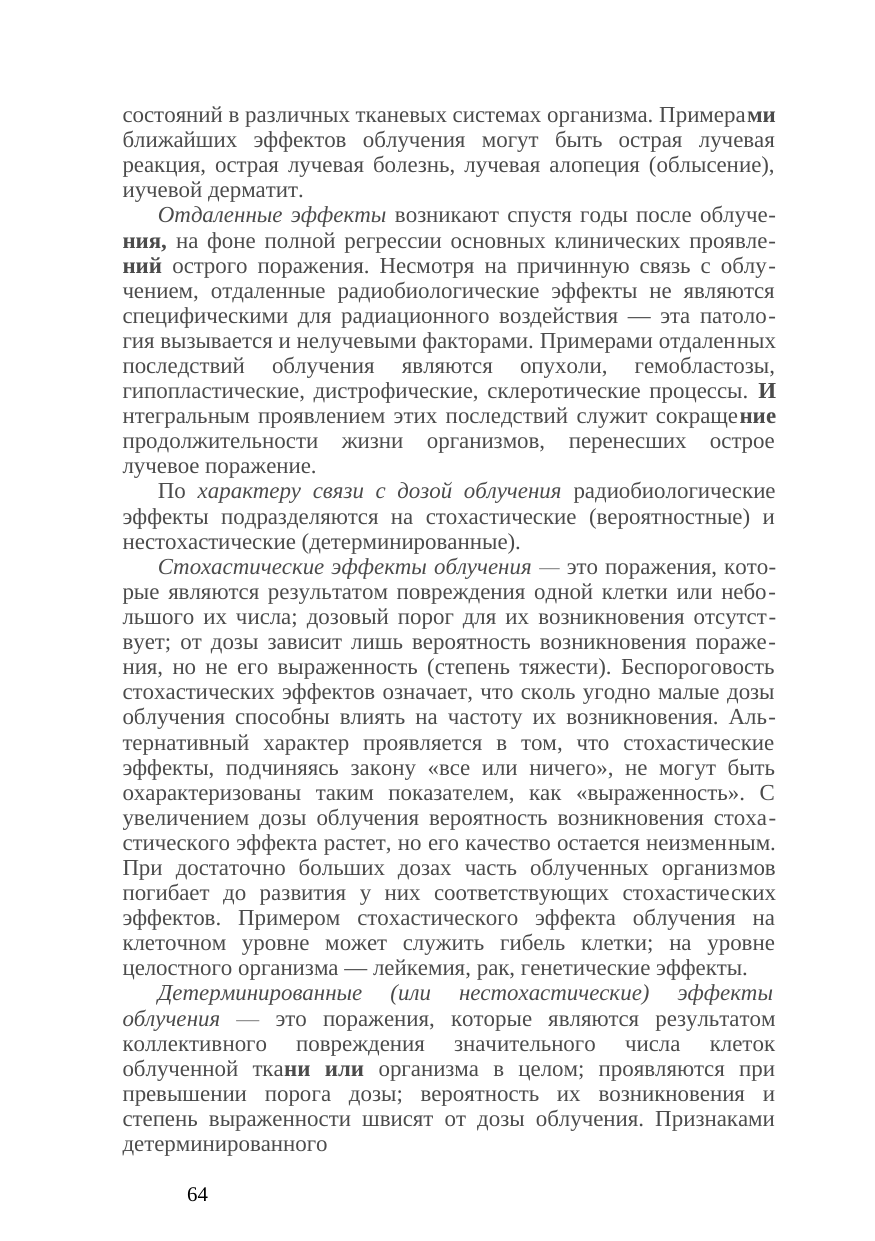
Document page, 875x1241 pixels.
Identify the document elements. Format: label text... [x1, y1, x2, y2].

text По характеру связи с дозой облучения радиобиологические эффекты подразделяются на стохастические (вероятностные) и нестохастические (детерминированные). [122, 479, 776, 554]
text состояний в различных тканевых системах организма. Примерами ближайших эффектов облучения могут быть острая лучевая реакция, острая лучевая болезнь, лучевая алопеция (облысение), иучевой дерматит. [122, 103, 776, 203]
text Детерминированные (или нестохастические) эффекты облучения — это поражения, которые являются результатом коллективного повреждения значительного числа клеток облученной ткани или организма в целом; проявляются при превышении порога дозы; вероятность их возникновения и степень выраженности швисят от дозы облучения. Признаками детерминированного [122, 981, 776, 1156]
text Отдаленные эффекты возникают спустя годы после облучения, на фоне полной регрессии основных клинических проявлений острого поражения. Несмотря на причинную связь с облучением, отдаленные радиобиологические эффекты не являются специфическими для радиационного воздействия — эта патология вызывается и нелучевыми факторами. Примерами отдаленных последствий облучения являются опухоли, гемобластозы, гипопластические, дистрофические, склеротические процессы. И нтегральным проявлением этих последствий служит сокращение продолжительности жизни организмов, перенесших острое лучевое поражение. [122, 203, 776, 479]
text Стохастические эффекты облучения — это поражения, которые являются результатом повреждения одной клетки или небольшого их числа; дозовый порог для их возникновения отсутствует; от дозы зависит лишь вероятность возникновения поражения, но не его выраженность (степень тяжести). Беспороговость стохастических эффектов означает, что сколь угодно малые дозы облучения способны влиять на частоту их возникновения. Альтернативный характер проявляется в том, что стохастические эффекты, подчиняясь закону «все или ничего», не могут быть охарактеризованы таким показателем, как «выраженность». С увеличением дозы облучения вероятность возникновения стохастического эффекта растет, но его качество остается неизменным. При достаточно больших дозах часть облученных организмов погибает до развития у них соответствующих стохастических эффектов. Примером стохастического эффекта облучения на клеточном уровне может служить гибель клетки; на уровне целостного организма — лейкемия, рак, генетические эффекты. [122, 554, 776, 981]
